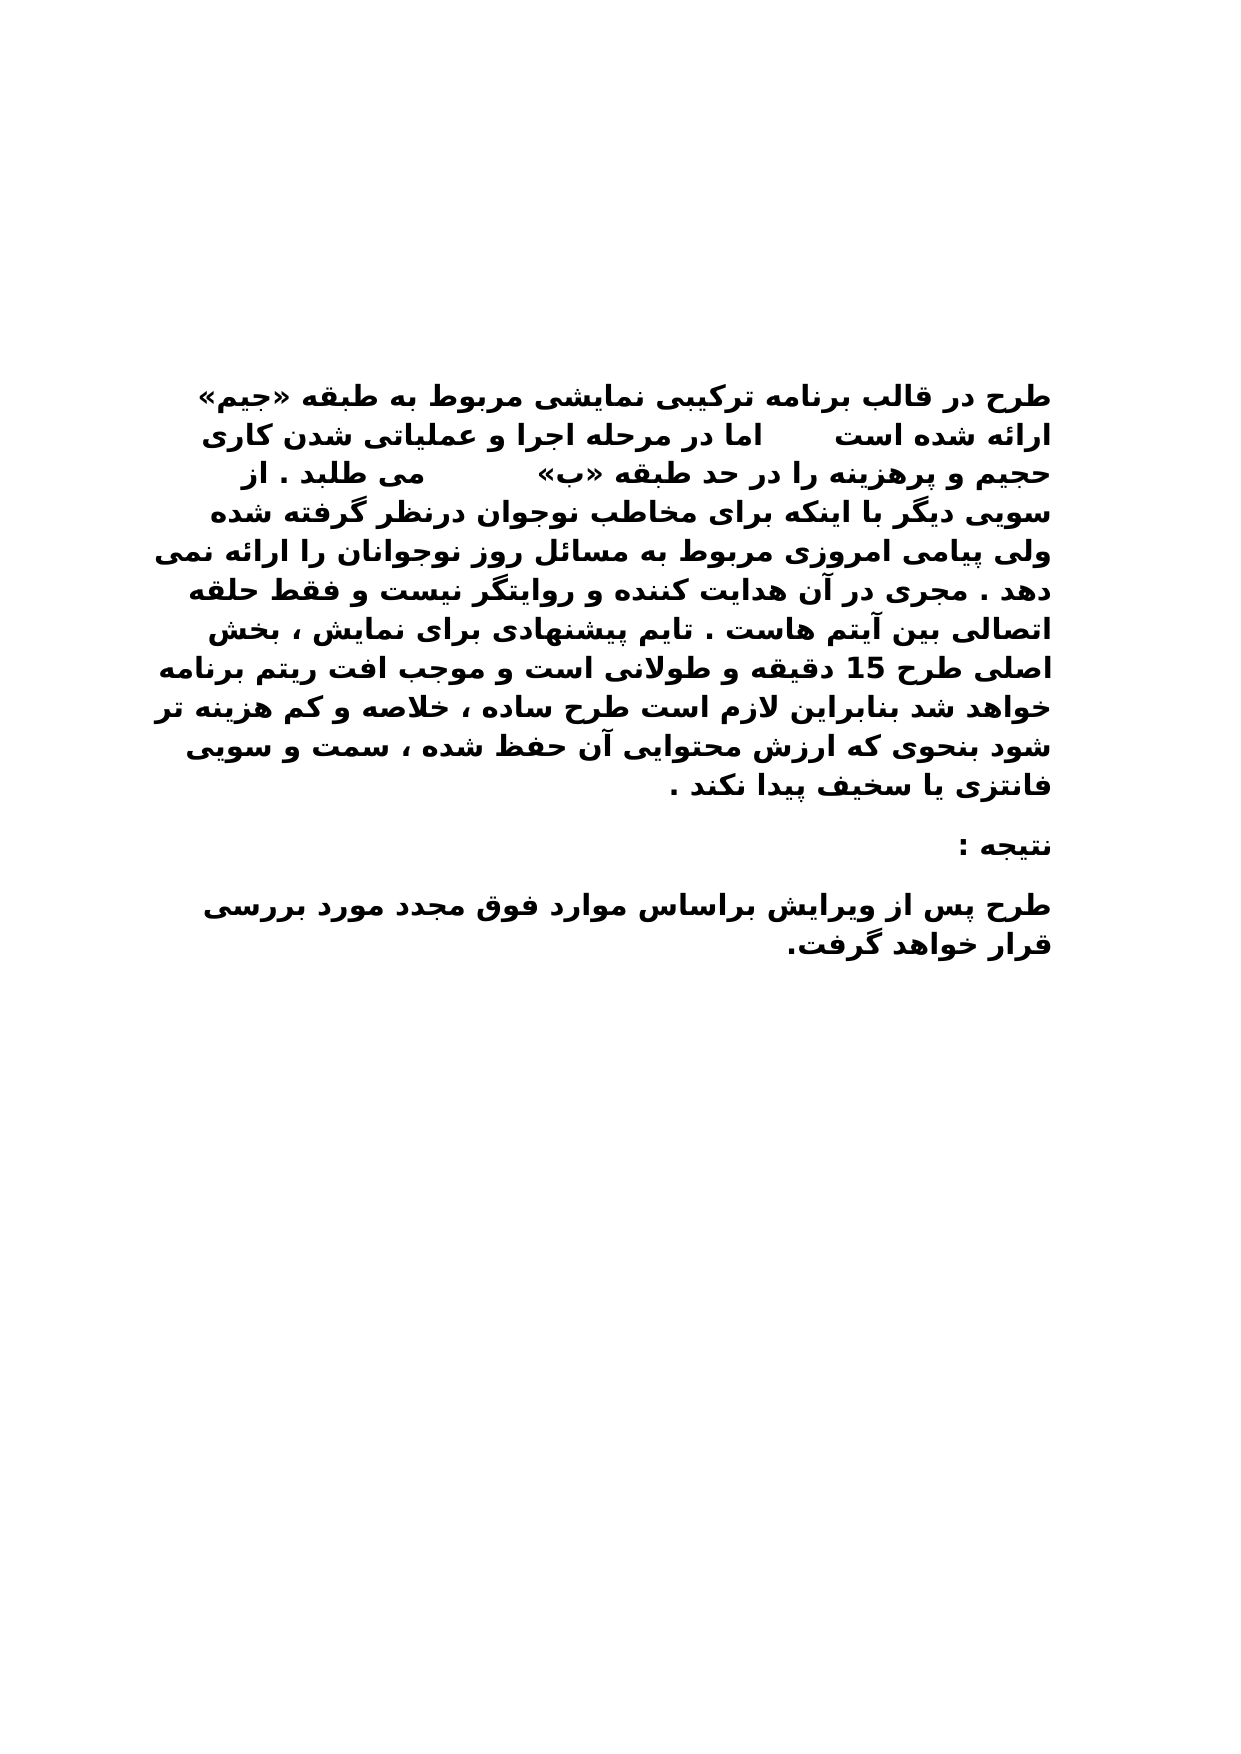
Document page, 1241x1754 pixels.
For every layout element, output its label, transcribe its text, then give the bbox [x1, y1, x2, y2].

text طرح پس از ویرایش براساس موارد فوق مجدد مورد بررسی قرار خواهد گرفت. [150, 888, 1053, 961]
text طرح در قالب برنامه ترکیبی نمایشی مربوط به طبقه «جیم» ارائه شده است اما در مرحله اجرا و عملیاتی شدن کاری حجیم و پرهزینه را در حد طبقه «ب» می طلبد . از سویی دیگر با اینکه برای مخاطب نوجوان درنظر گرفته شده ولی پیامی امروزی مربوط به مسائل روز نوجوانان را ارائه نمی دهد . مجری در آن هدایت کننده و روایتگر نیست و فقط حلقه اتصالی بین آیتم هاست . تایم پیشنهادی برای نمایش ، بخش اصلی طرح 15 دقیقه و طولانی است و موجب افت ریتم برنامه خواهد شد بنابراین لازم است طرح ساده ، خلاصه و کم هزینه تر شود بنحوی که ارزش محتوایی آن حفظ شده ، سمت و سویی فانتزی یا سخیف پیدا نکند . [150, 379, 1053, 802]
text نتیجه : [150, 828, 1053, 862]
